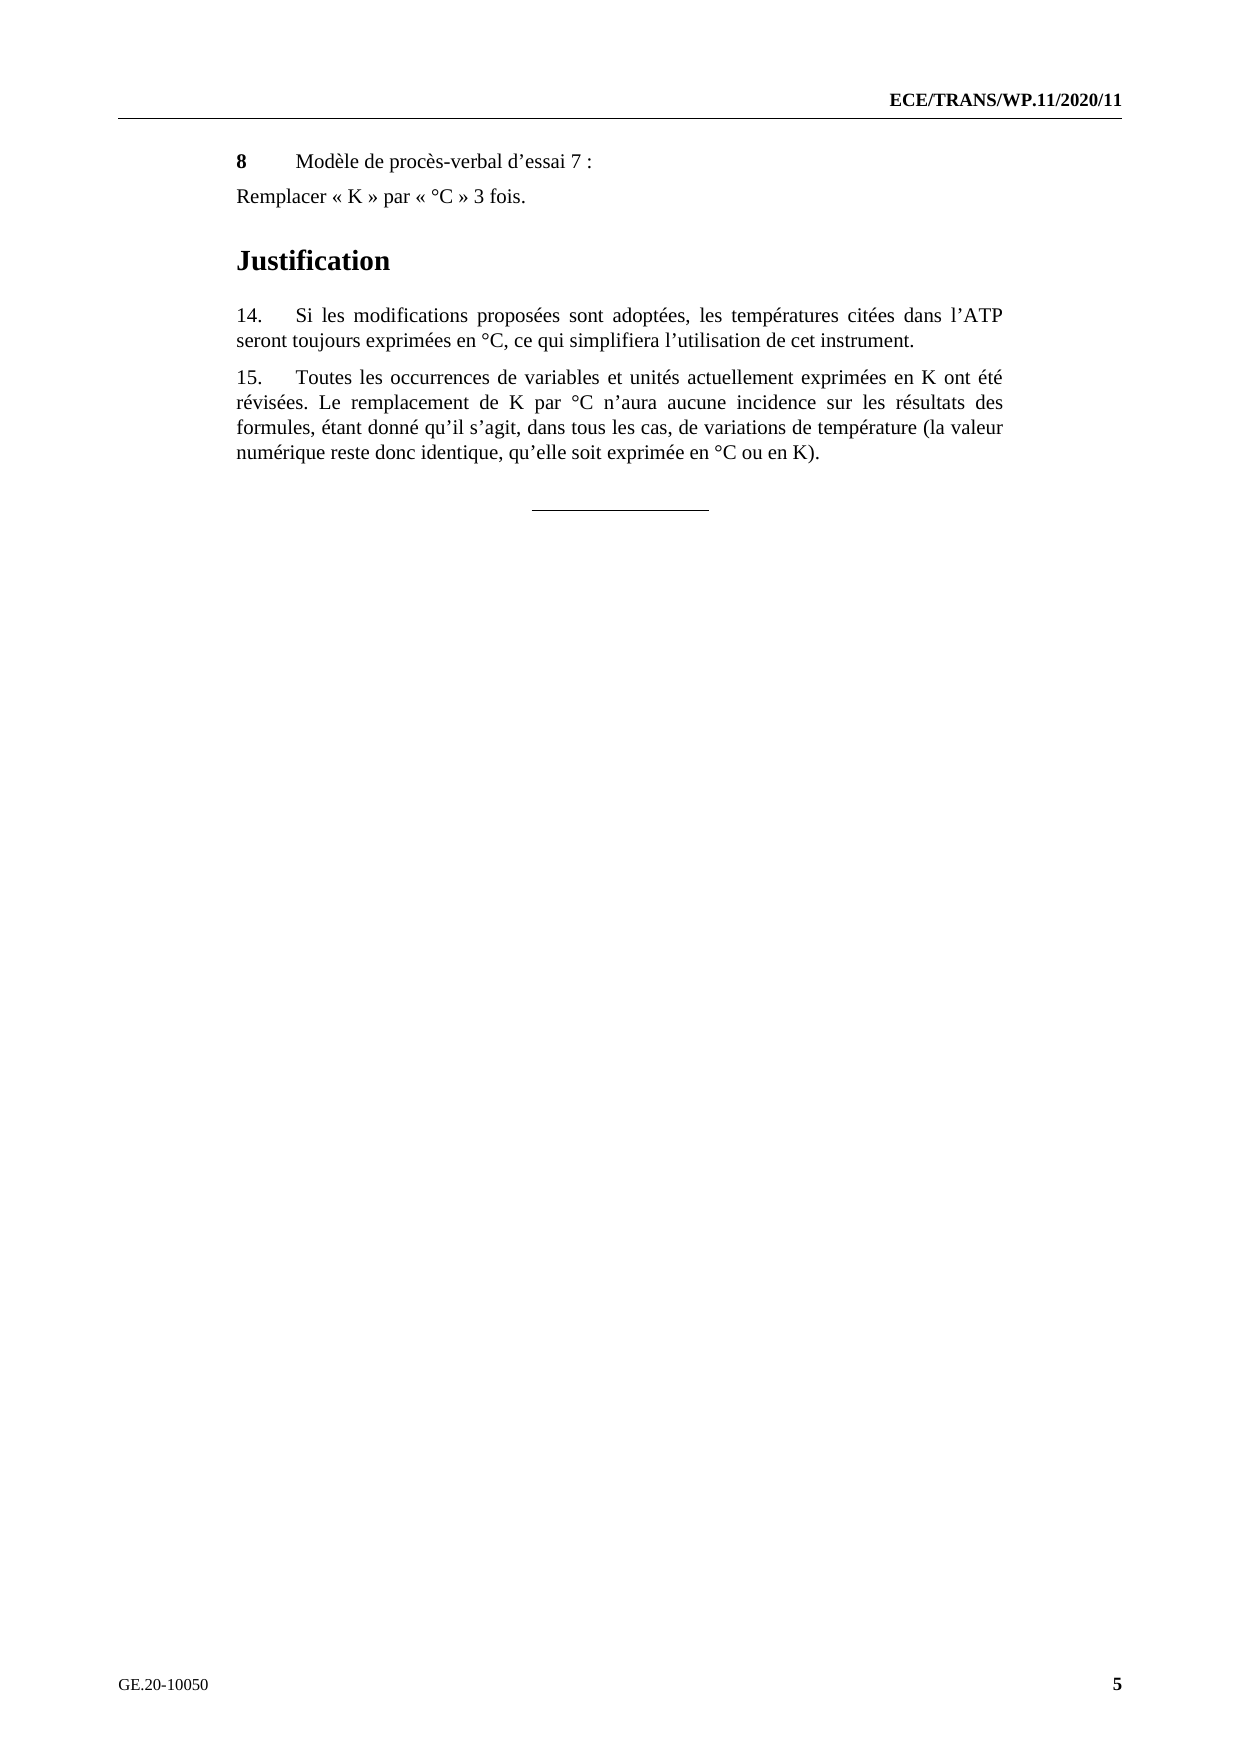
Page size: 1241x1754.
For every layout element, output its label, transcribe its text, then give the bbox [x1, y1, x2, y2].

text 8 Modèle de procès-verbal d’essai 7 : [236, 148, 1004, 173]
text 14. Si les modifications proposées sont adoptées, les températures citées dans l’ATP seront toujours exprimées en °C, ce qui simplifiera l’utilisation de cet instrument. [236, 302, 1004, 352]
text 15. Toutes les occurrences de variables et unités actuellement exprimées en K ont été révisées. Le remplacement de K par °C n’aura aucune incidence sur les résultats des formules, étant donné qu’il s’agit, dans tous les cas, de variations de température (la valeur numérique reste donc identique, qu’elle soit exprimée en °C ou en K). [236, 364, 1004, 464]
text Remplacer « K » par « °C » 3 fois. [236, 183, 1004, 208]
text Justification [118, 246, 1004, 277]
